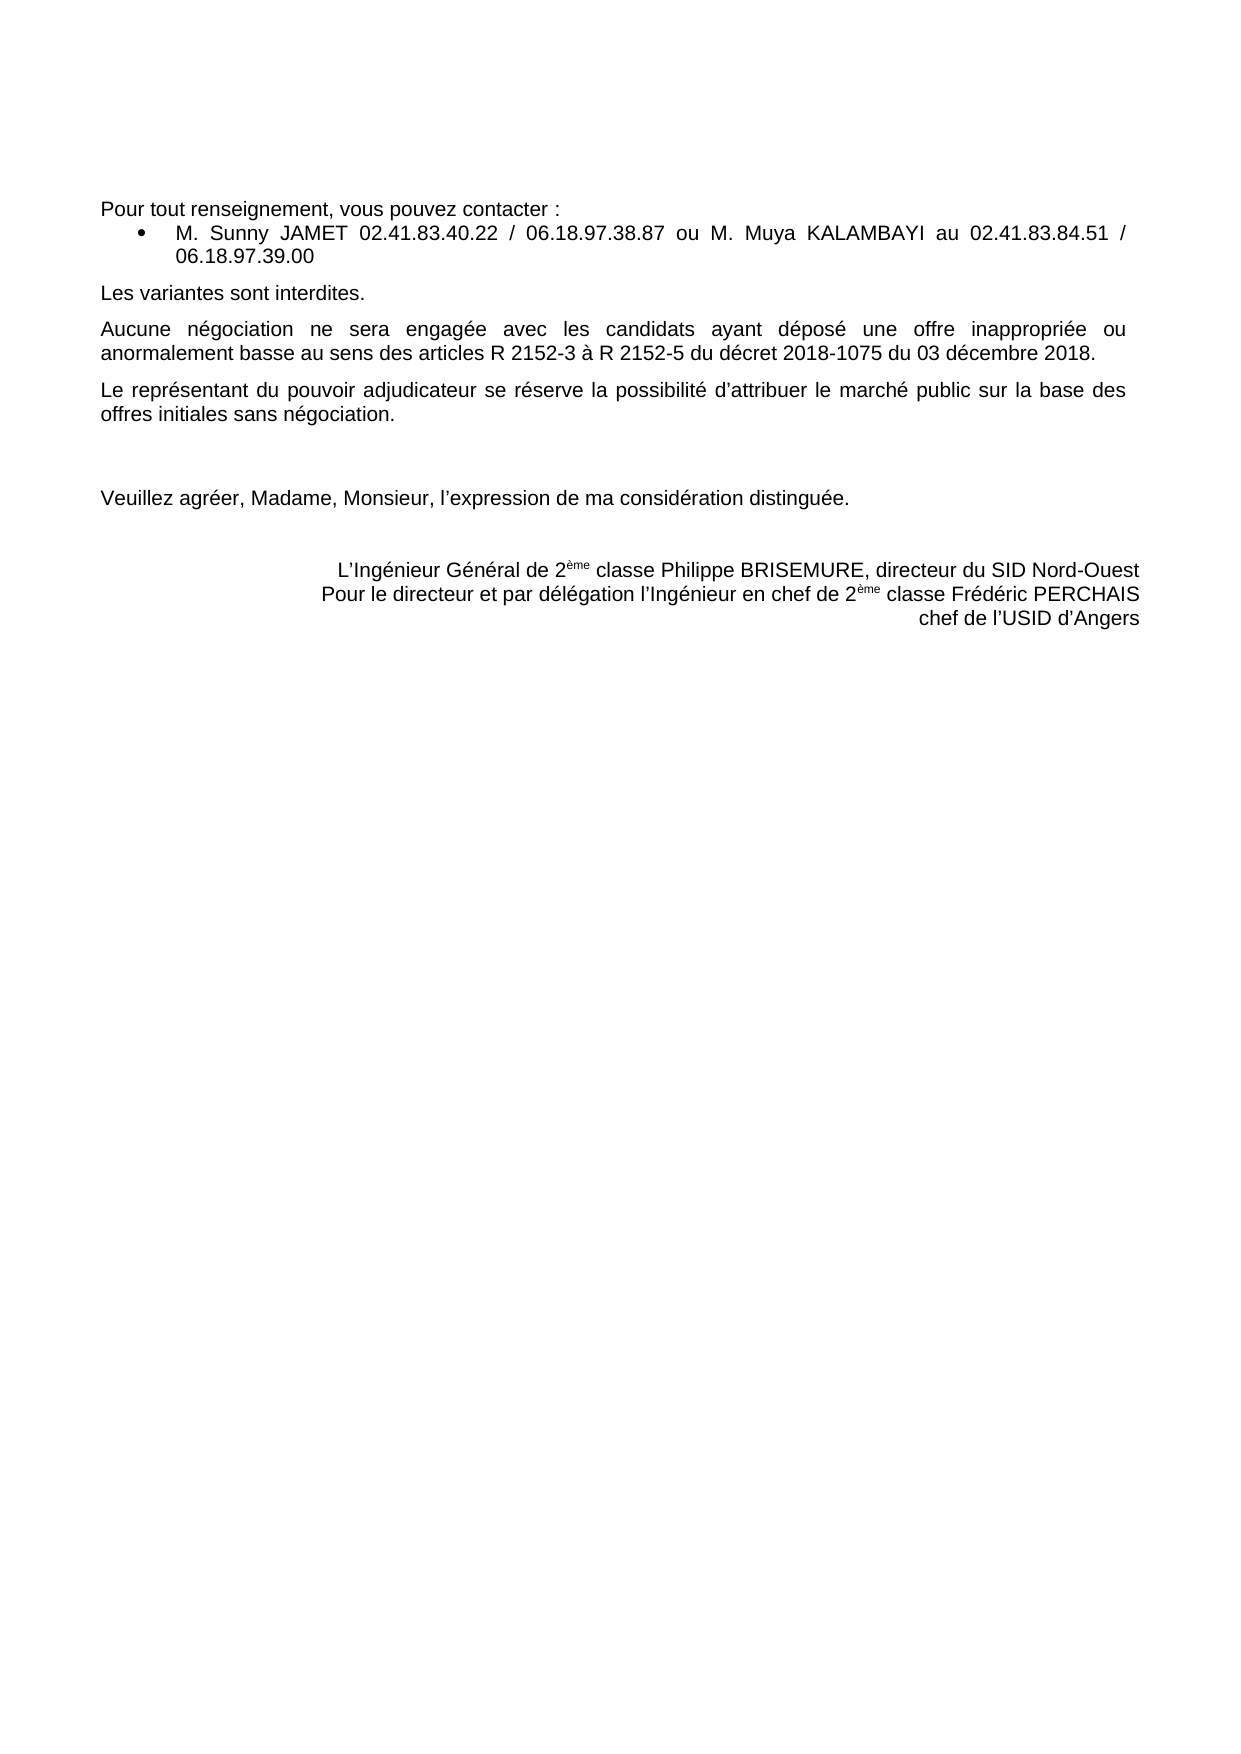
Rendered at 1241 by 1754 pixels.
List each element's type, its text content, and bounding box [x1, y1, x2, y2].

text chef de l’USID d’Angers [100, 606, 1140, 630]
text Le représentant du pouvoir adjudicateur se réserve la possibilité d’attribuer le marché public sur la base des offres initiales sans négociation. [100, 378, 1128, 426]
text Aucune négociation ne sera engagée avec les candidats ayant déposé une offre inappropriée ou anormalement basse au sens des articles R 2152-3 à R 2152-5 du décret 2018-1075 du 03 décembre 2018. [100, 317, 1128, 365]
text L’Ingénieur Général de 2ème classe Philippe BRISEMURE, directeur du SID Nord-Ouest [100, 558, 1140, 582]
list M. Sunny JAMET 02.41.83.40.22 / 06.18.97.38.87 ou M. Muya KALAMBAYI au 02.41.83.84.51 / 06.18.97.39.00 [138, 220, 1128, 268]
text Veuillez agréer, Madame, Monsieur, l’expression de ma considération distinguée. [100, 486, 1140, 510]
text Les variantes sont interdites. [100, 281, 1128, 305]
text Pour le directeur et par délégation l’Ingénieur en chef de 2ème classe Frédéric PERCHAIS [100, 582, 1140, 606]
text Pour tout renseignement, vous pouvez contacter : [100, 196, 1128, 220]
